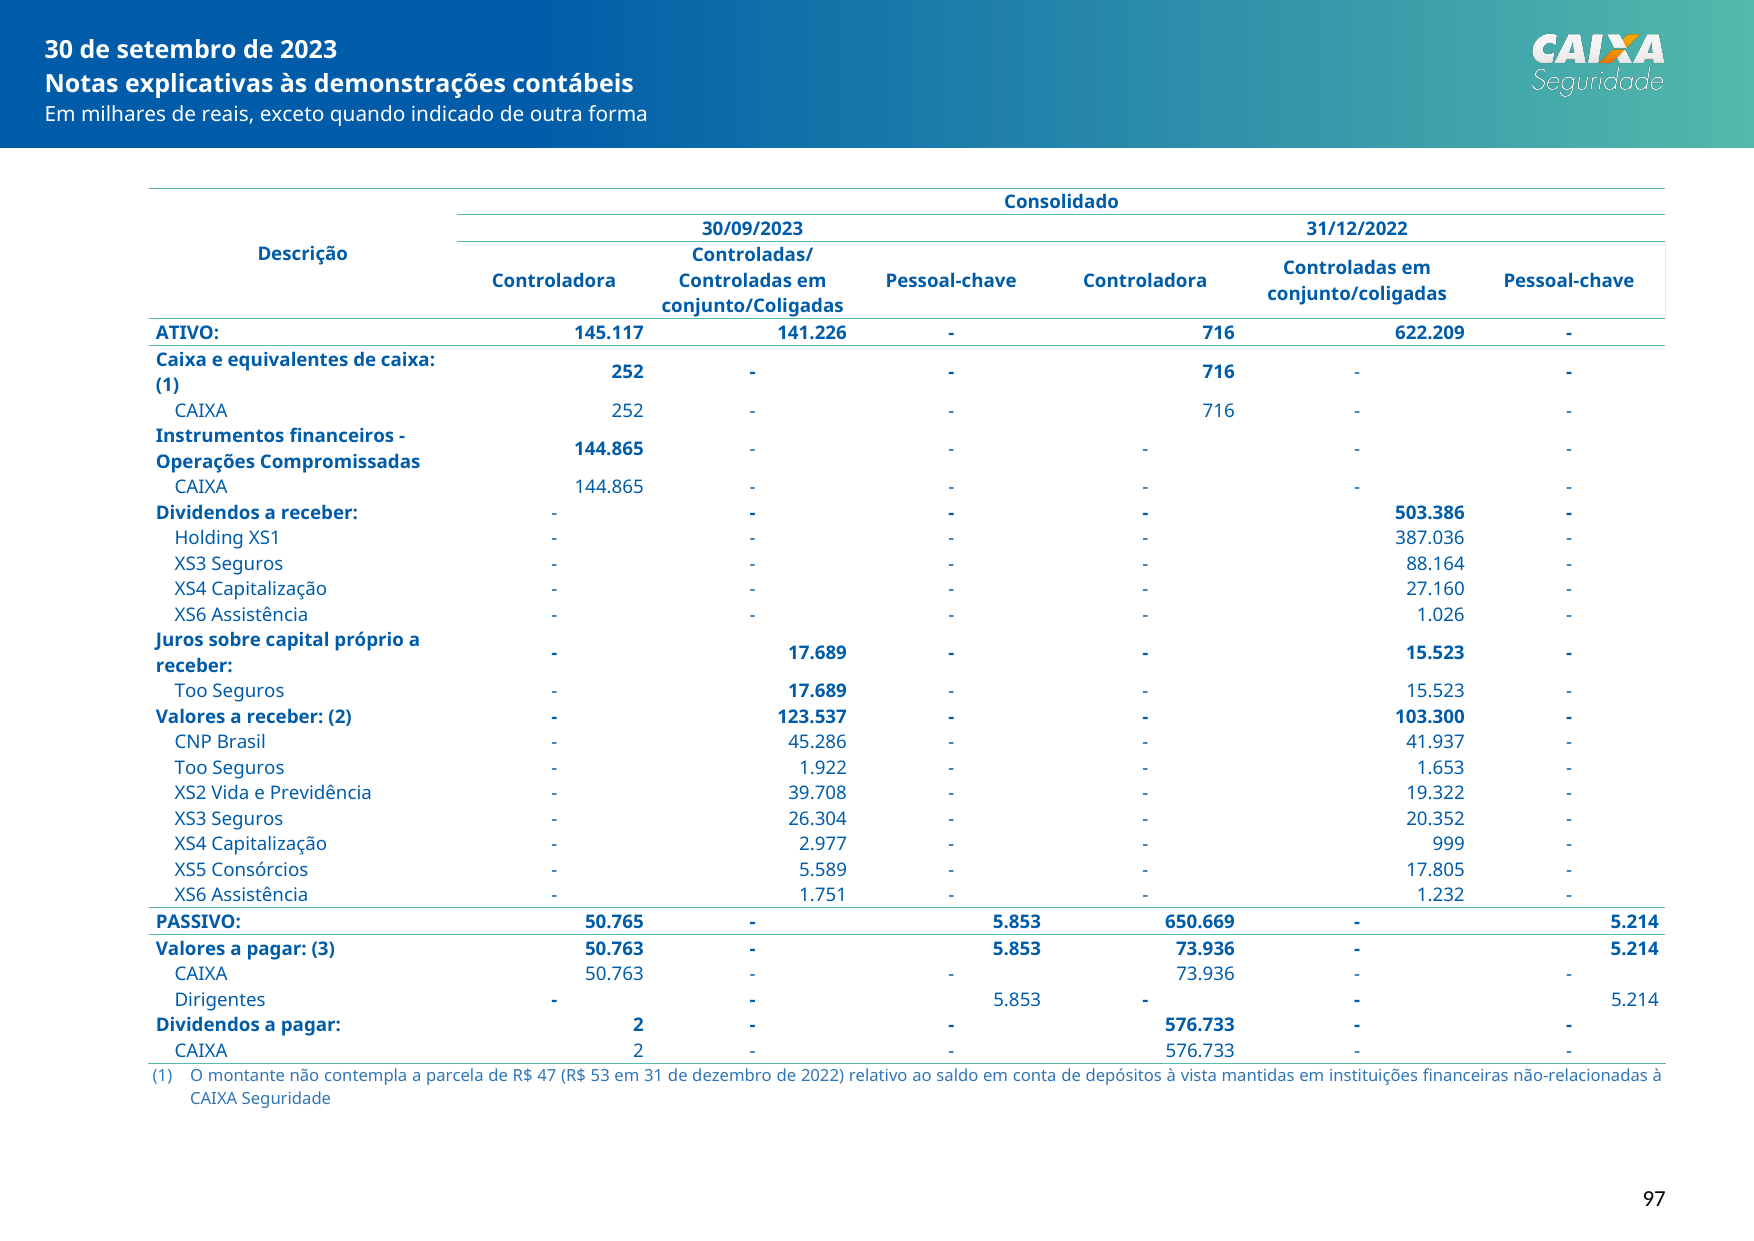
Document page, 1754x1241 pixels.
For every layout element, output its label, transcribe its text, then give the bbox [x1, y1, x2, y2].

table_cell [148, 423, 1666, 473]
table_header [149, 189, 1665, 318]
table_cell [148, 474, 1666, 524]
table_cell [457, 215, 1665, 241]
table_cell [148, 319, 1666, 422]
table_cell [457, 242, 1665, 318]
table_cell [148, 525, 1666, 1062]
picture [1531, 32, 1666, 98]
list O montante não contempla a parcela de R$ 47 (R$ 53 em 31 de dezembro de 2022) relativo ao saldo em conta de depósitos à vista mantidas em instituições financeiras não-relacionadas à CAIXA Seguridade [152, 1064, 1665, 1109]
